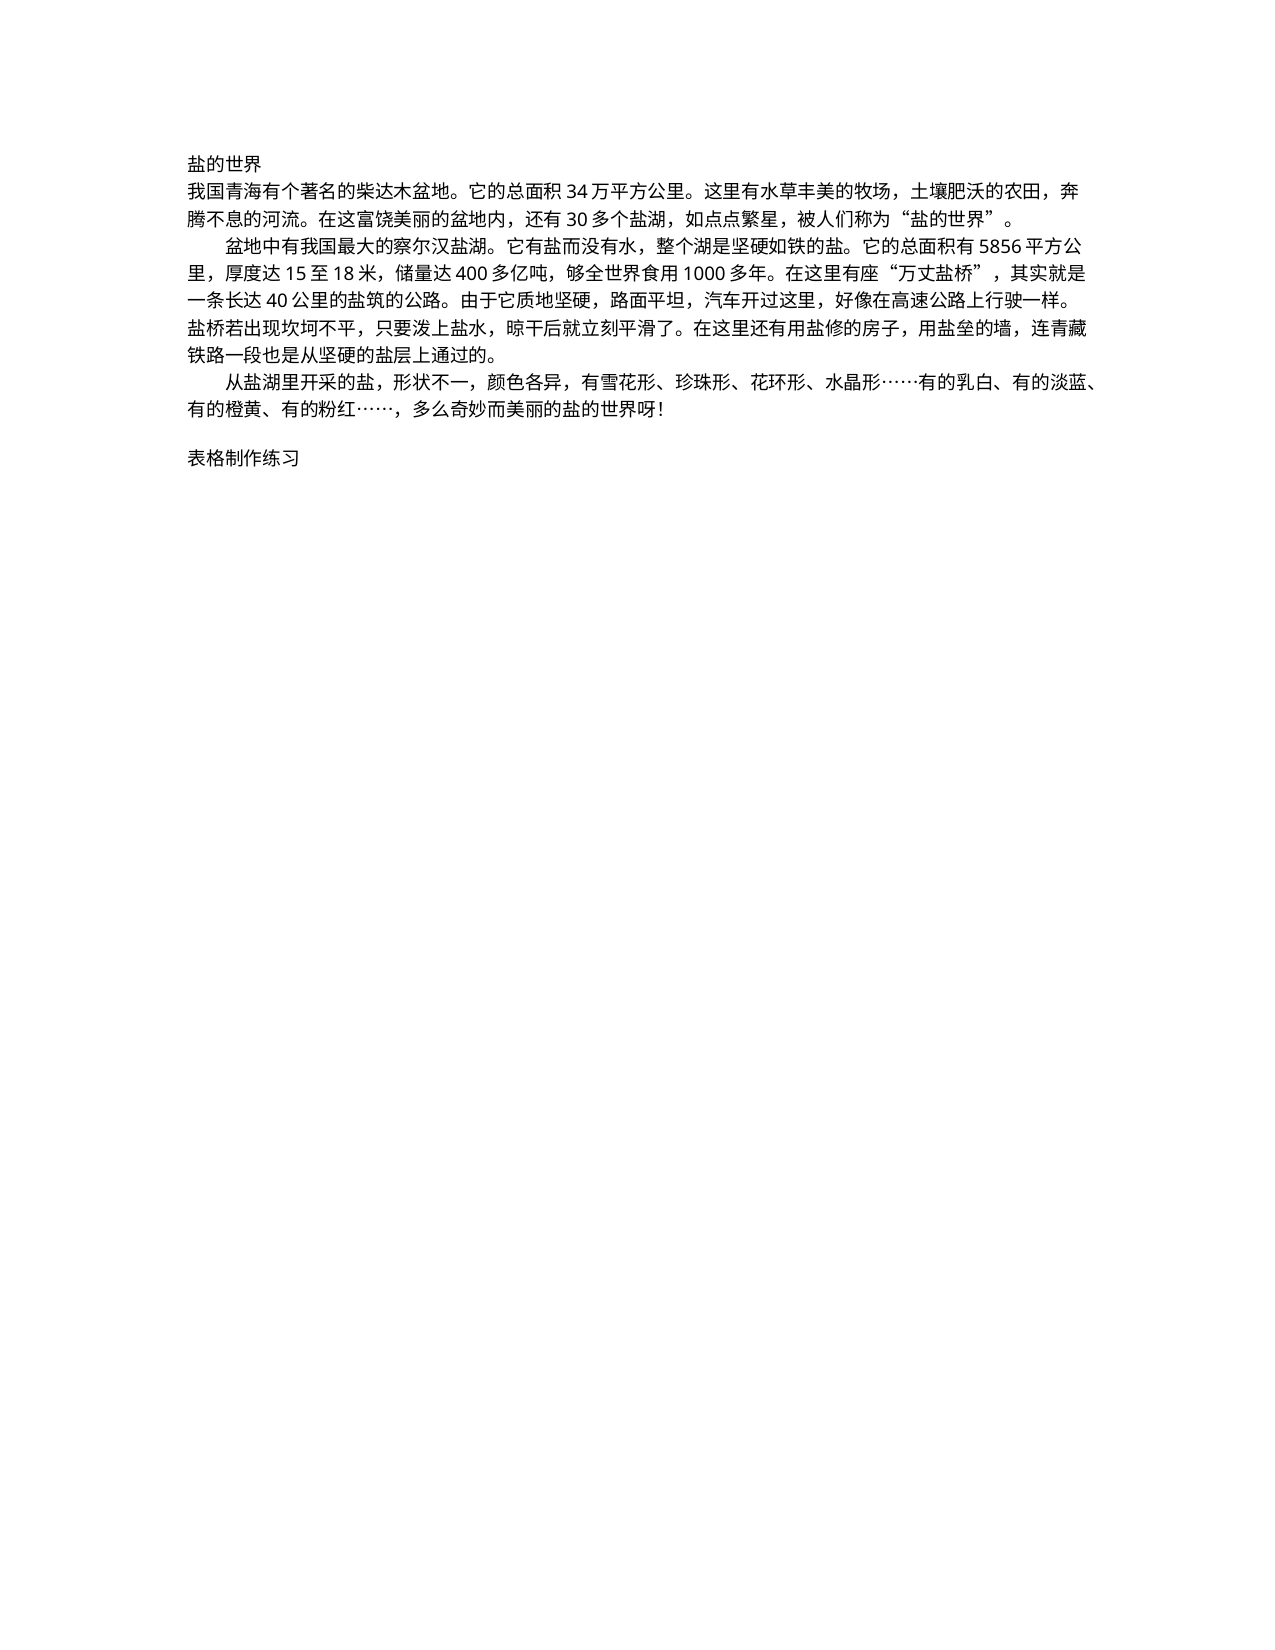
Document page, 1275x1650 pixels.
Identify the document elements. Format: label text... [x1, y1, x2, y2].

text 表格制作练习 [187, 443, 1087, 471]
text 我国青海有个著名的柴达木盆地。它的总面积34万平方公里。这里有水草丰美的牧场，土壤肥沃的农田，奔腾不息的河流。在这富饶美丽的盆地内，还有30多个盐湖，如点点繁星，被人们称为“盐的世界”。 [187, 177, 1087, 232]
text 盆地中有我国最大的察尔汉盐湖。它有盐而没有水，整个湖是坚硬如铁的盐。它的总面积有5856平方公里，厚度达15至18米，储量达400多亿吨，够全世界食用1000多年。在这里有座“万丈盐桥”，其实就是一条长达40公里的盐筑的公路。由于它质地坚硬，路面平坦，汽车开过这里，好像在高速公路上行驶一样。盐桥若出现坎坷不平，只要泼上盐水，晾干后就立刻平滑了。在这里还有用盐修的房子，用盐垒的墙，连青藏铁路一段也是从坚硬的盐层上通过的。 [187, 232, 1087, 367]
text 盐的世界 [187, 150, 1087, 177]
text 从盐湖里开采的盐，形状不一，颜色各异，有雪花形、珍珠形、花环形、水晶形……有的乳白、有的淡蓝、有的橙黄、有的粉红……，多么奇妙而美丽的盐的世界呀！ [187, 367, 1087, 422]
